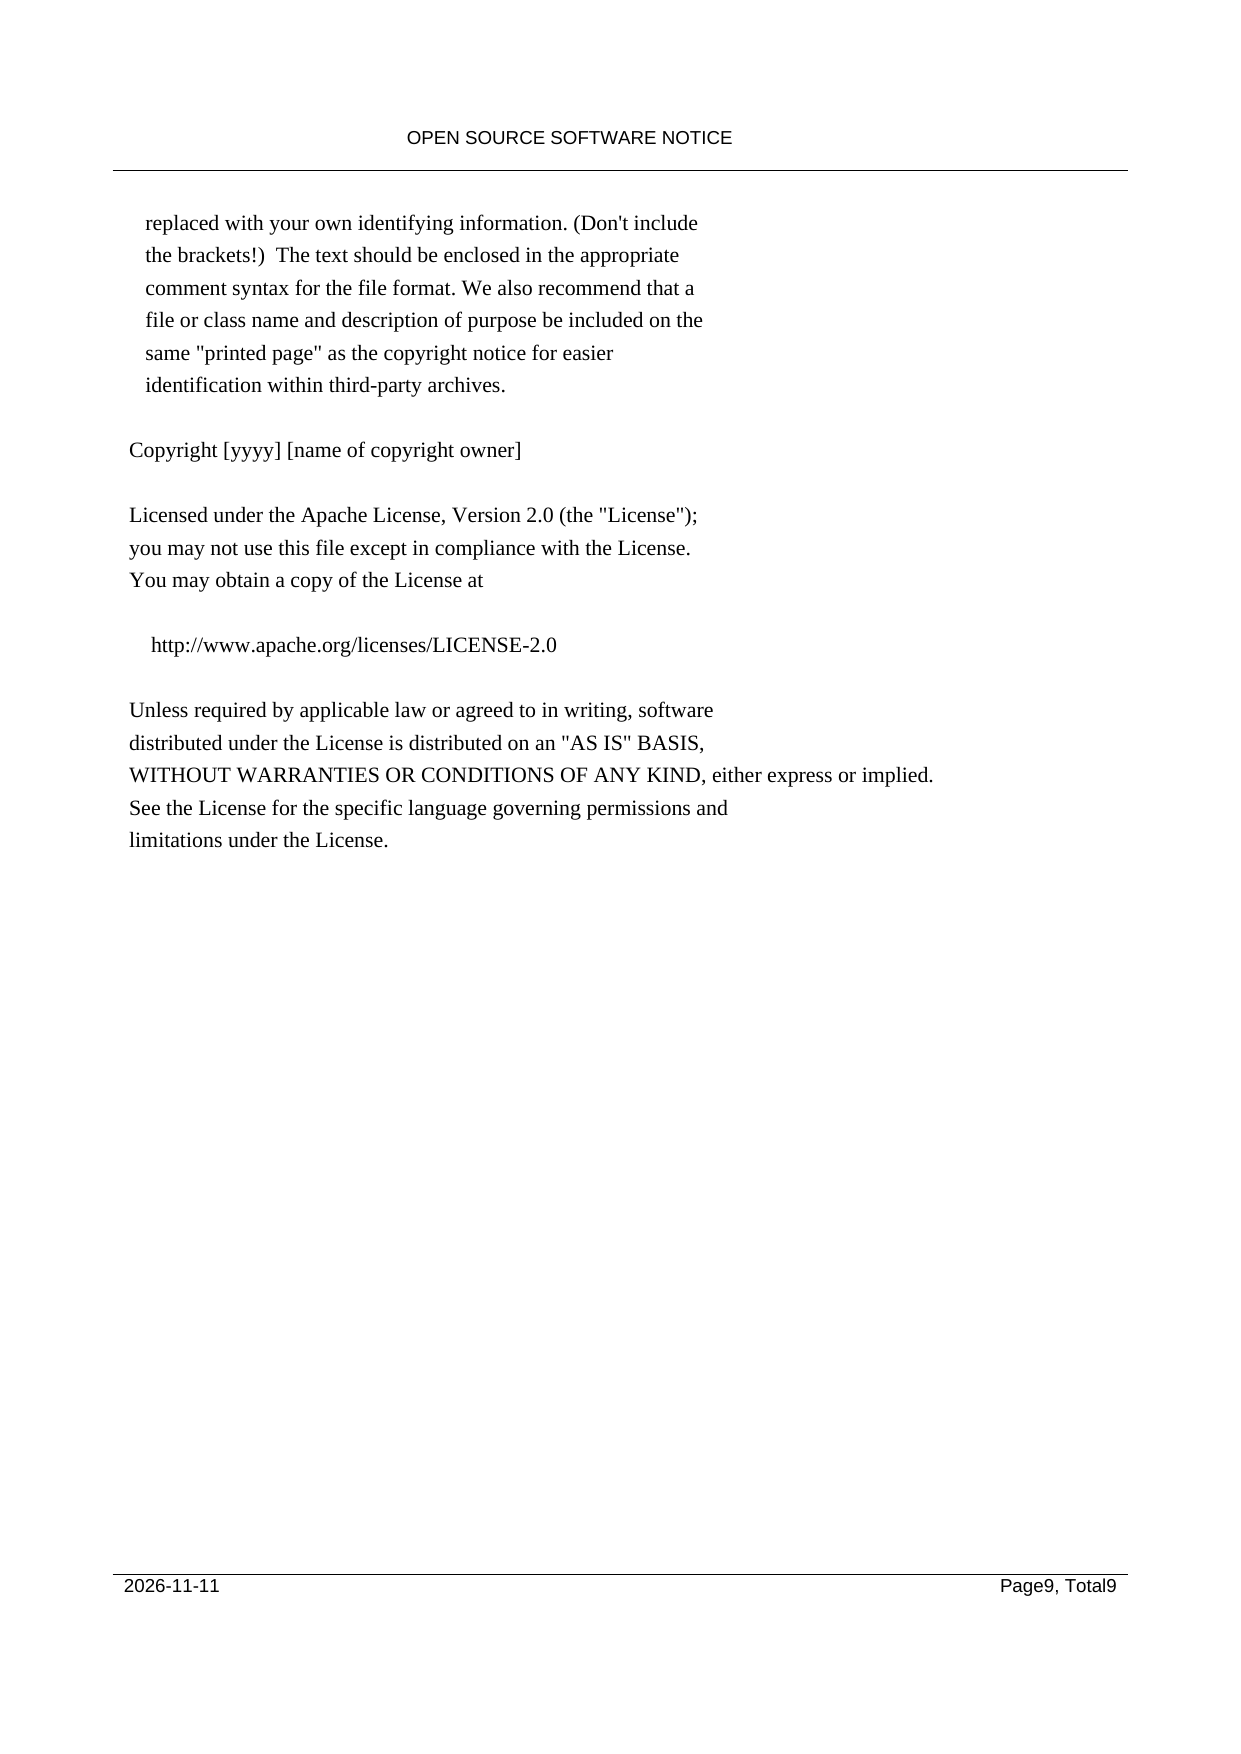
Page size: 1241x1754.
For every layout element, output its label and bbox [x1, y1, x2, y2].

text [112, 206, 1128, 856]
